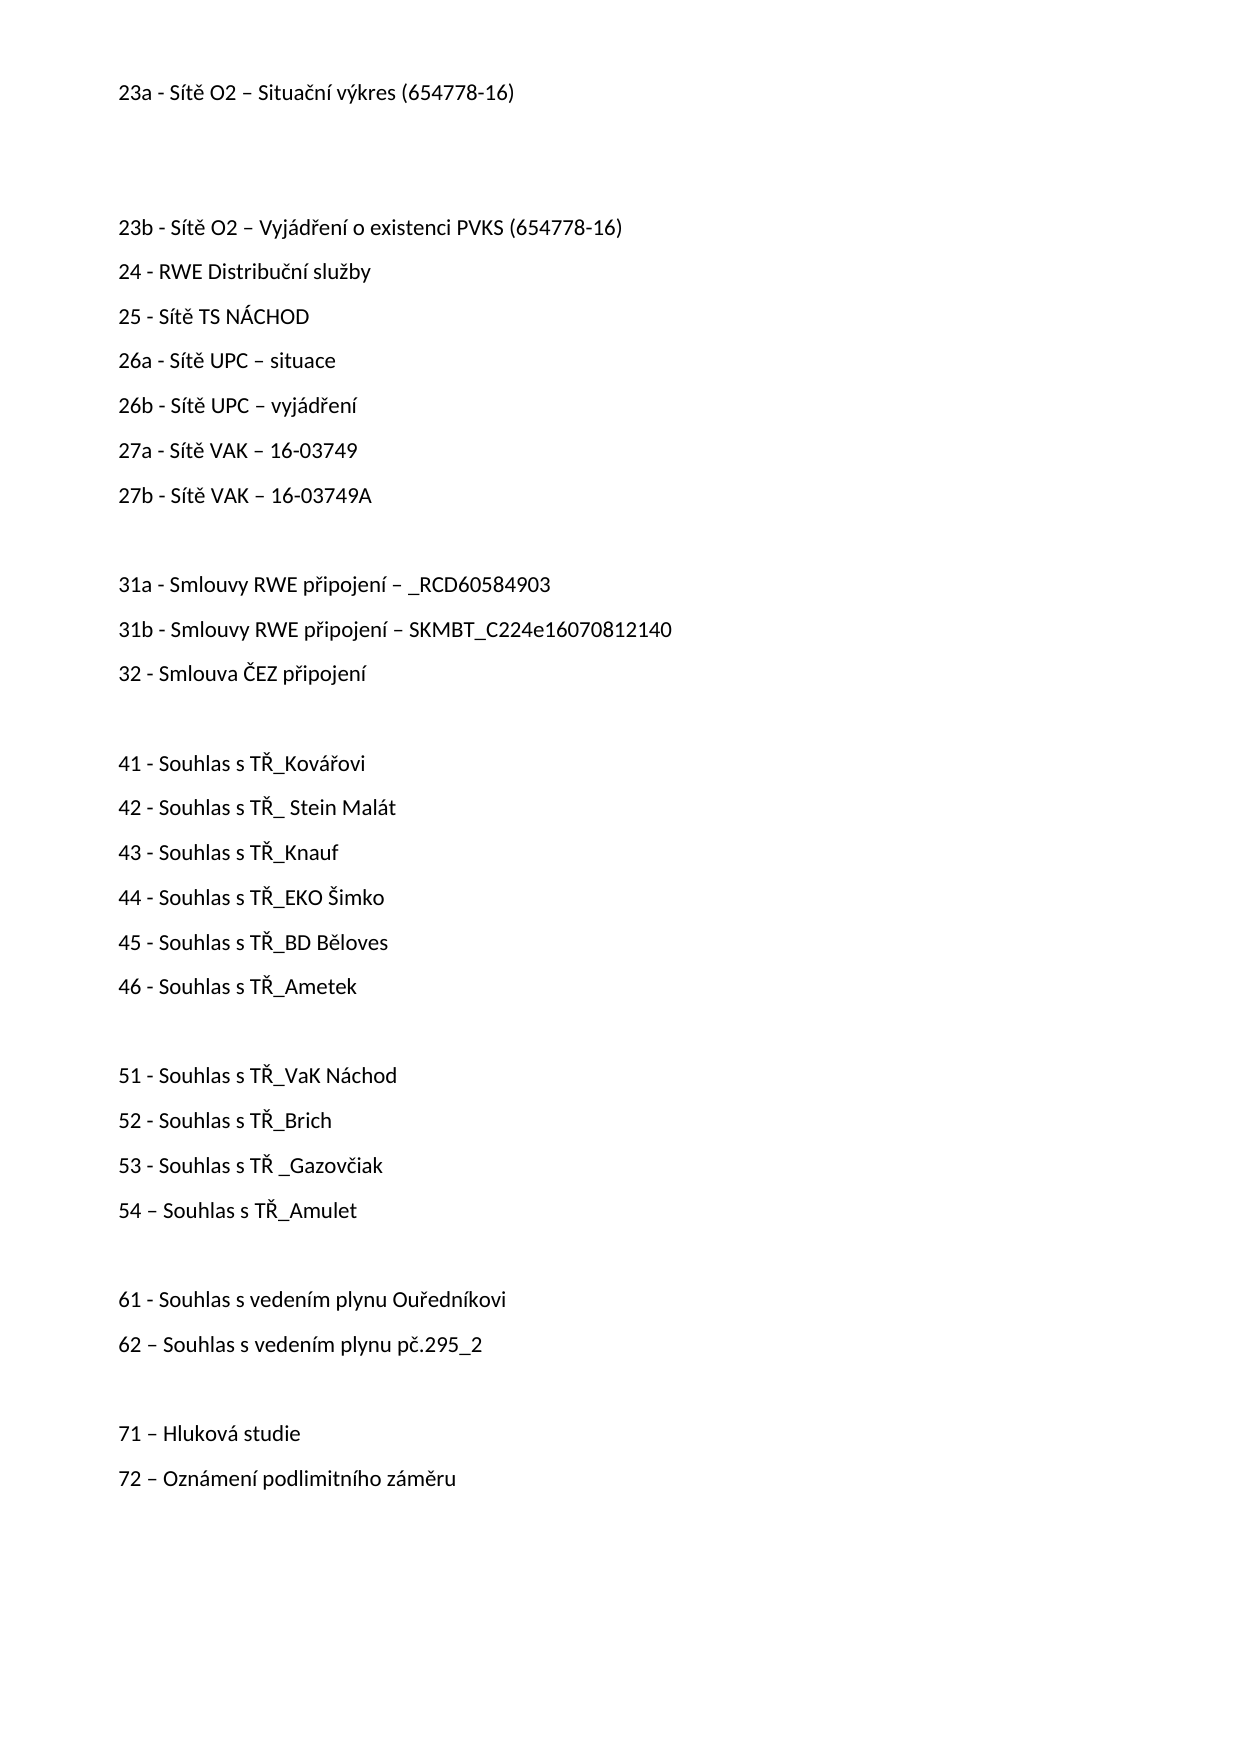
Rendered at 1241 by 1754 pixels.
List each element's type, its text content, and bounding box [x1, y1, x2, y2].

text 24 - RWE Distribuční služby [118, 257, 1122, 285]
text 61 - Souhlas s vedením plynu Ouředníkovi [118, 1285, 1122, 1313]
text 23a - Sítě O2 – Situační výkres (654778-16) [118, 78, 1122, 107]
text 62 – Souhlas s vedením plynu pč.295_2 [118, 1330, 1122, 1358]
text 71 – Hluková studie [118, 1419, 1122, 1447]
text 46 - Souhlas s TŘ_Ametek [118, 972, 1122, 1000]
text 53 - Souhlas s TŘ _Gazovčiak [118, 1151, 1122, 1179]
text 42 - Souhlas s TŘ_ Stein Malát [118, 793, 1122, 822]
text 26a - Sítě UPC – situace [118, 347, 1122, 375]
text 26b - Sítě UPC – vyjádření [118, 391, 1122, 419]
text 31a - Smlouvy RWE připojení – _RCD60584903 [118, 570, 1122, 598]
text 51 - Souhlas s TŘ_VaK Náchod [118, 1062, 1122, 1090]
text 43 - Souhlas s TŘ_Knauf [118, 838, 1122, 866]
text 44 - Souhlas s TŘ_EKO Šimko [118, 883, 1122, 911]
text 41 - Souhlas s TŘ_Kovářovi [118, 749, 1122, 777]
text 45 - Souhlas s TŘ_BD Běloves [118, 928, 1122, 956]
text 27b - Sítě VAK – 16-03749A [118, 481, 1122, 509]
text 27a - Sítě VAK – 16-03749 [118, 436, 1122, 464]
text 25 - Sítě TS NÁCHOD [118, 302, 1122, 330]
text 72 – Oznámení podlimitního záměru [118, 1464, 1122, 1492]
text 32 - Smlouva ČEZ připojení [118, 659, 1122, 687]
text 52 - Souhlas s TŘ_Brich [118, 1106, 1122, 1134]
text 23b - Sítě O2 – Vyjádření o existenci PVKS (654778-16) [118, 213, 1122, 241]
text 54 – Souhlas s TŘ_Amulet [118, 1196, 1122, 1224]
text 31b - Smlouvy RWE připojení – SKMBT_C224e16070812140 [118, 615, 1122, 643]
